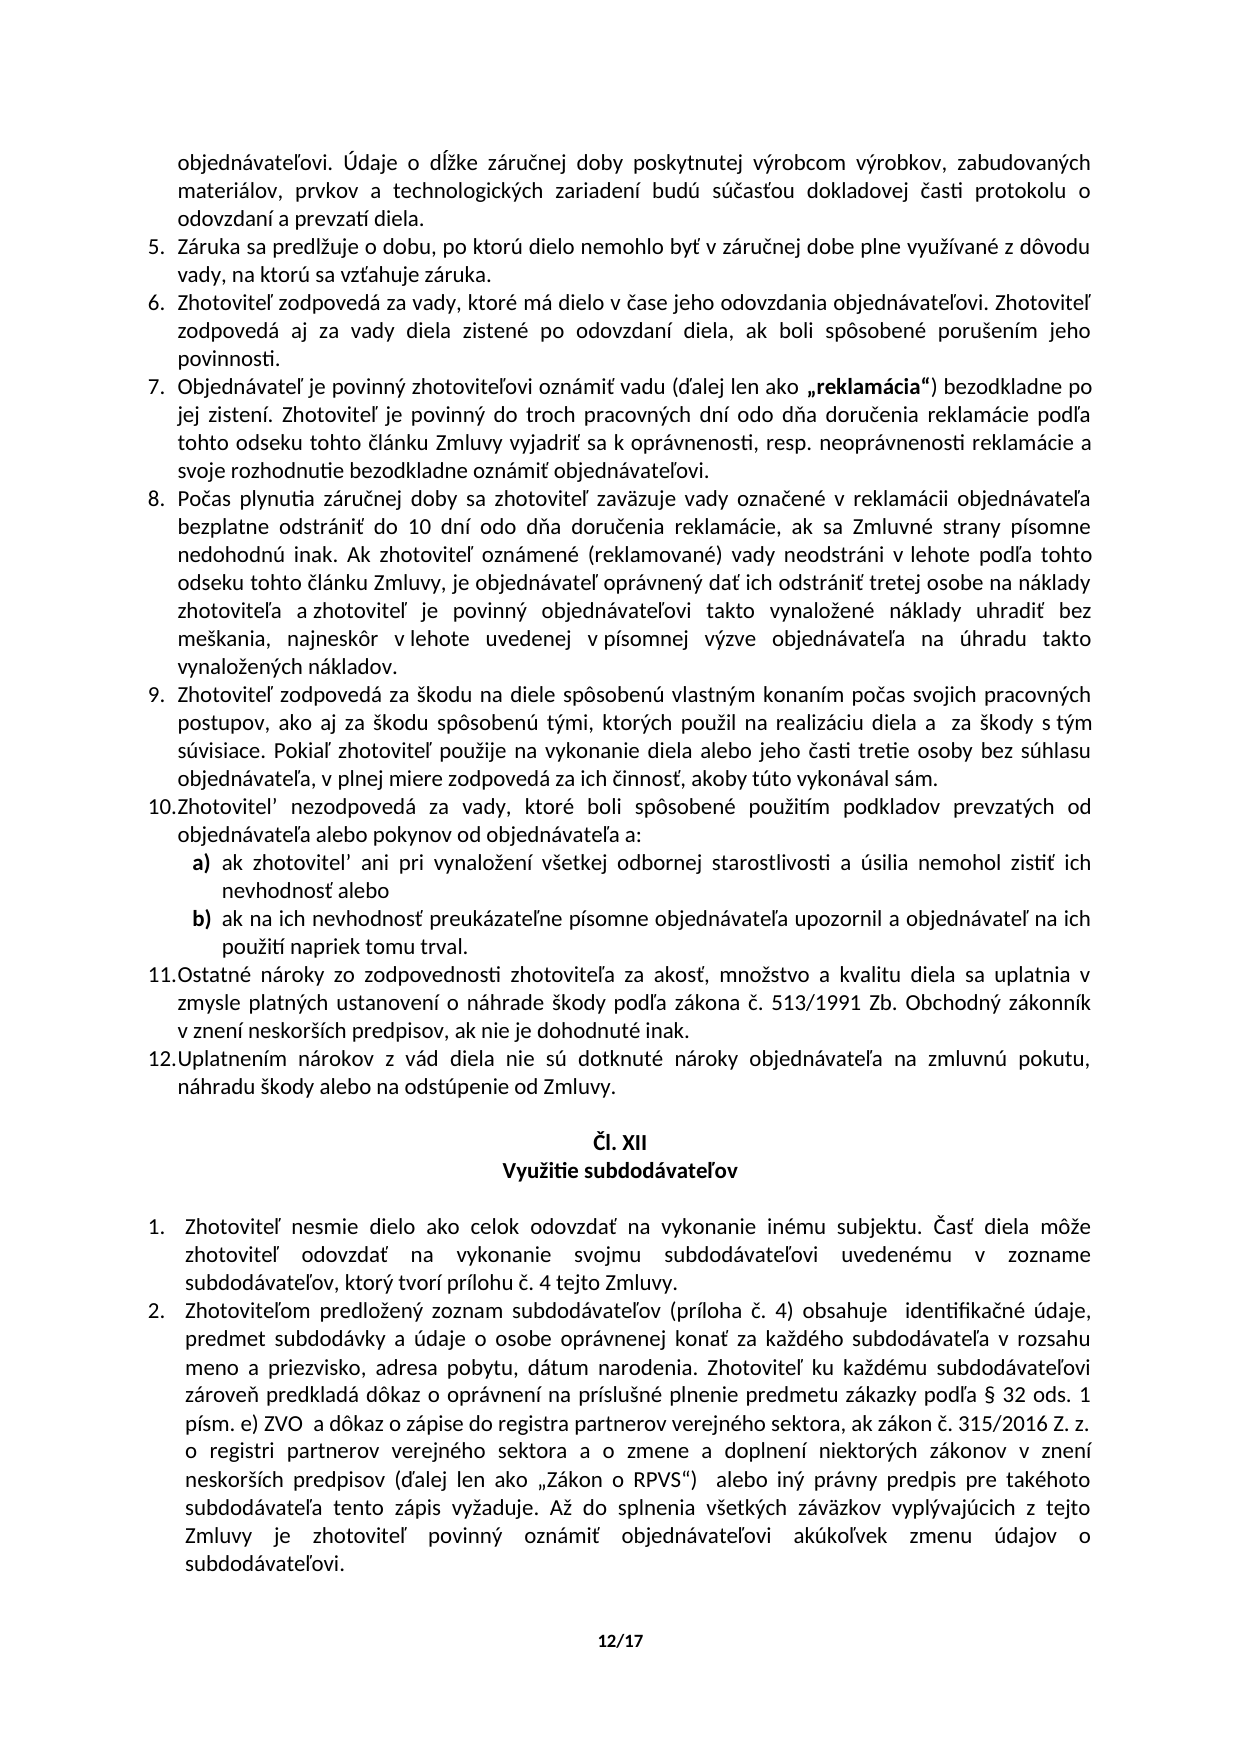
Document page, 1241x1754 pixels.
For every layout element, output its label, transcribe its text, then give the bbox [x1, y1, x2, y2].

list Počas plynutia záručnej doby sa zhotoviteľ zaväzuje vady označené v reklamácii objednávateľa bezplatne odstrániť do 10 dní odo dňa doručenia reklamácie, ak sa Zmluvné strany písomne nedohodnú inak. Ak zhotoviteľ oznámené (reklamované) vady neodstráni v lehote podľa tohto odseku tohto článku Zmluvy, je objednávateľ oprávnený dať ich odstrániť tretej osobe na náklady zhotoviteľa a zhotoviteľ je povinný objednávateľovi takto vynaložené náklady uhradiť bez meškania, najneskôr v lehote uvedenej v písomnej výzve objednávateľa na úhradu takto vynaložených nákladov. [148, 484, 1092, 680]
list ak zhotovitel’ ani pri vynaložení všetkej odbornej starostlivosti a úsilia nemohol zistiť ich nevhodnosť alebo [192, 848, 1092, 904]
text Využitie subdodávateľov [148, 1156, 1092, 1184]
list Zhotoviteľom predložený zoznam subdodávateľov (príloha č. 4) obsahuje identifikačné údaje, predmet subdodávky a údaje o osobe oprávnenej konať za každého subdodávateľa v rozsahu meno a priezvisko, adresa pobytu, dátum narodenia. Zhotoviteľ ku každému subdodávateľovi zároveň predkladá dôkaz o oprávnení na príslušné plnenie predmetu zákazky podľa § 32 ods. 1 písm. e) ZVO a dôkaz o zápise do registra partnerov verejného sektora, ak zákon č. 315/2016 Z. z. o registri partnerov verejného sektora a o zmene a doplnení niektorých zákonov v znení neskorších predpisov (ďalej len ako „Zákon o RPVS“) alebo iný právny predpis pre takéhoto subdodávateľa tento zápis vyžaduje. Až do splnenia všetkých záväzkov vyplývajúcich z tejto Zmluvy je zhotoviteľ povinný oznámiť objednávateľovi akúkoľvek zmenu údajov o subdodávateľovi. [148, 1297, 1092, 1577]
list Zhotoviteľ nesmie dielo ako celok odovzdať na vykonanie inému subjektu. Časť diela môže zhotoviteľ odovzdať na vykonanie svojmu subdodávateľovi uvedenému v zozname subdodávateľov, ktorý tvorí prílohu č. 4 tejto Zmluvy. [148, 1212, 1092, 1297]
list Zhotovitel’ nezodpovedá za vady, ktoré boli spôsobené použitím podkladov prevzatých od objednávateľa alebo pokynov od objednávateľa a: [148, 792, 1092, 848]
list Zhotoviteľ zodpovedá za škodu na diele spôsobenú vlastným konaním počas svojich pracovných postupov, ako aj za škodu spôsobenú tými, ktorých použil na realizáciu diela a za škody s tým súvisiace. Pokiaľ zhotoviteľ použije na vykonanie diela alebo jeho časti tretie osoby bez súhlasu objednávateľa, v plnej miere zodpovedá za ich činnosť, akoby túto vykonával sám. [148, 680, 1092, 792]
text Čl. XII [148, 1128, 1092, 1156]
list Zhotoviteľ zodpovedá za vady, ktoré má dielo v čase jeho odovzdania objednávateľovi. Zhotoviteľ zodpovedá aj za vady diela zistené po odovzdaní diela, ak boli spôsobené porušením jeho povinnosti. [148, 288, 1092, 372]
list Ostatné nároky zo zodpovednosti zhotoviteľa za akosť, množstvo a kvalitu diela sa uplatnia v zmysle platných ustanovení o náhrade škody podľa zákona č. 513/1991 Zb. Obchodný zákonník v znení neskorších predpisov, ak nie je dohodnuté inak. [148, 960, 1092, 1044]
list Objednávateľ je povinný zhotoviteľovi oznámiť vadu (ďalej len ako „reklamácia“) bezodkladne po jej zistení. Zhotoviteľ je povinný do troch pracovných dní odo dňa doručenia reklamácie podľa tohto odseku tohto článku Zmluvy vyjadriť sa k oprávnenosti, resp. neoprávnenosti reklamácie a svoje rozhodnutie bezodkladne oznámiť objednávateľovi. [148, 372, 1092, 484]
list Záruka sa predlžuje o dobu, po ktorú dielo nemohlo byť v záručnej dobe plne využívané z dôvodu vady, na ktorú sa vzťahuje záruka. [148, 232, 1092, 288]
list ak na ich nevhodnosť preukázateľne písomne objednávateľa upozornil a objednávateľ na ich použití napriek tomu trval. [192, 904, 1092, 960]
list Uplatnením nárokov z vád diela nie sú dotknuté nároky objednávateľa na zmluvnú pokutu, náhradu škody alebo na odstúpenie od Zmluvy. [148, 1044, 1092, 1100]
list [148, 148, 1092, 232]
